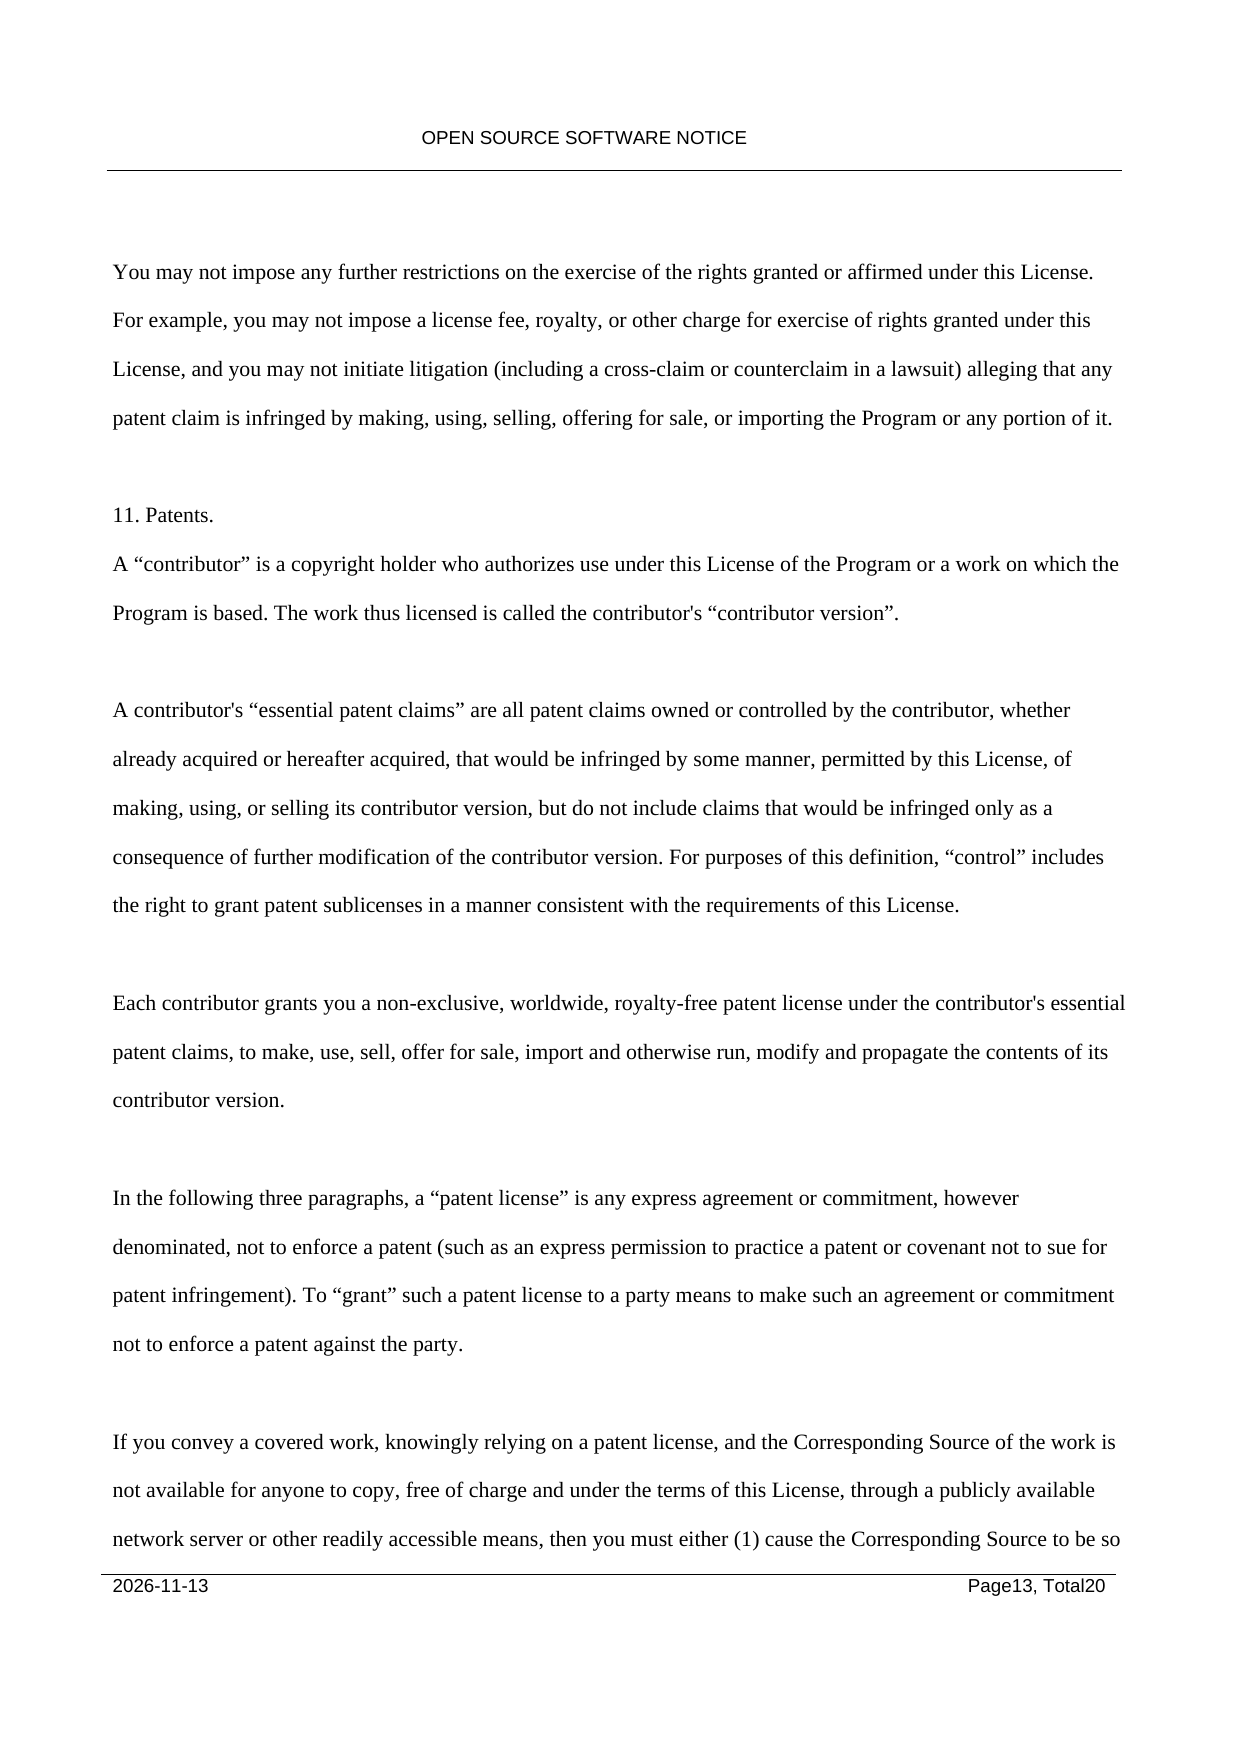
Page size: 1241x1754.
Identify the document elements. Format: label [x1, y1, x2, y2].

text [112, 206, 1128, 1555]
